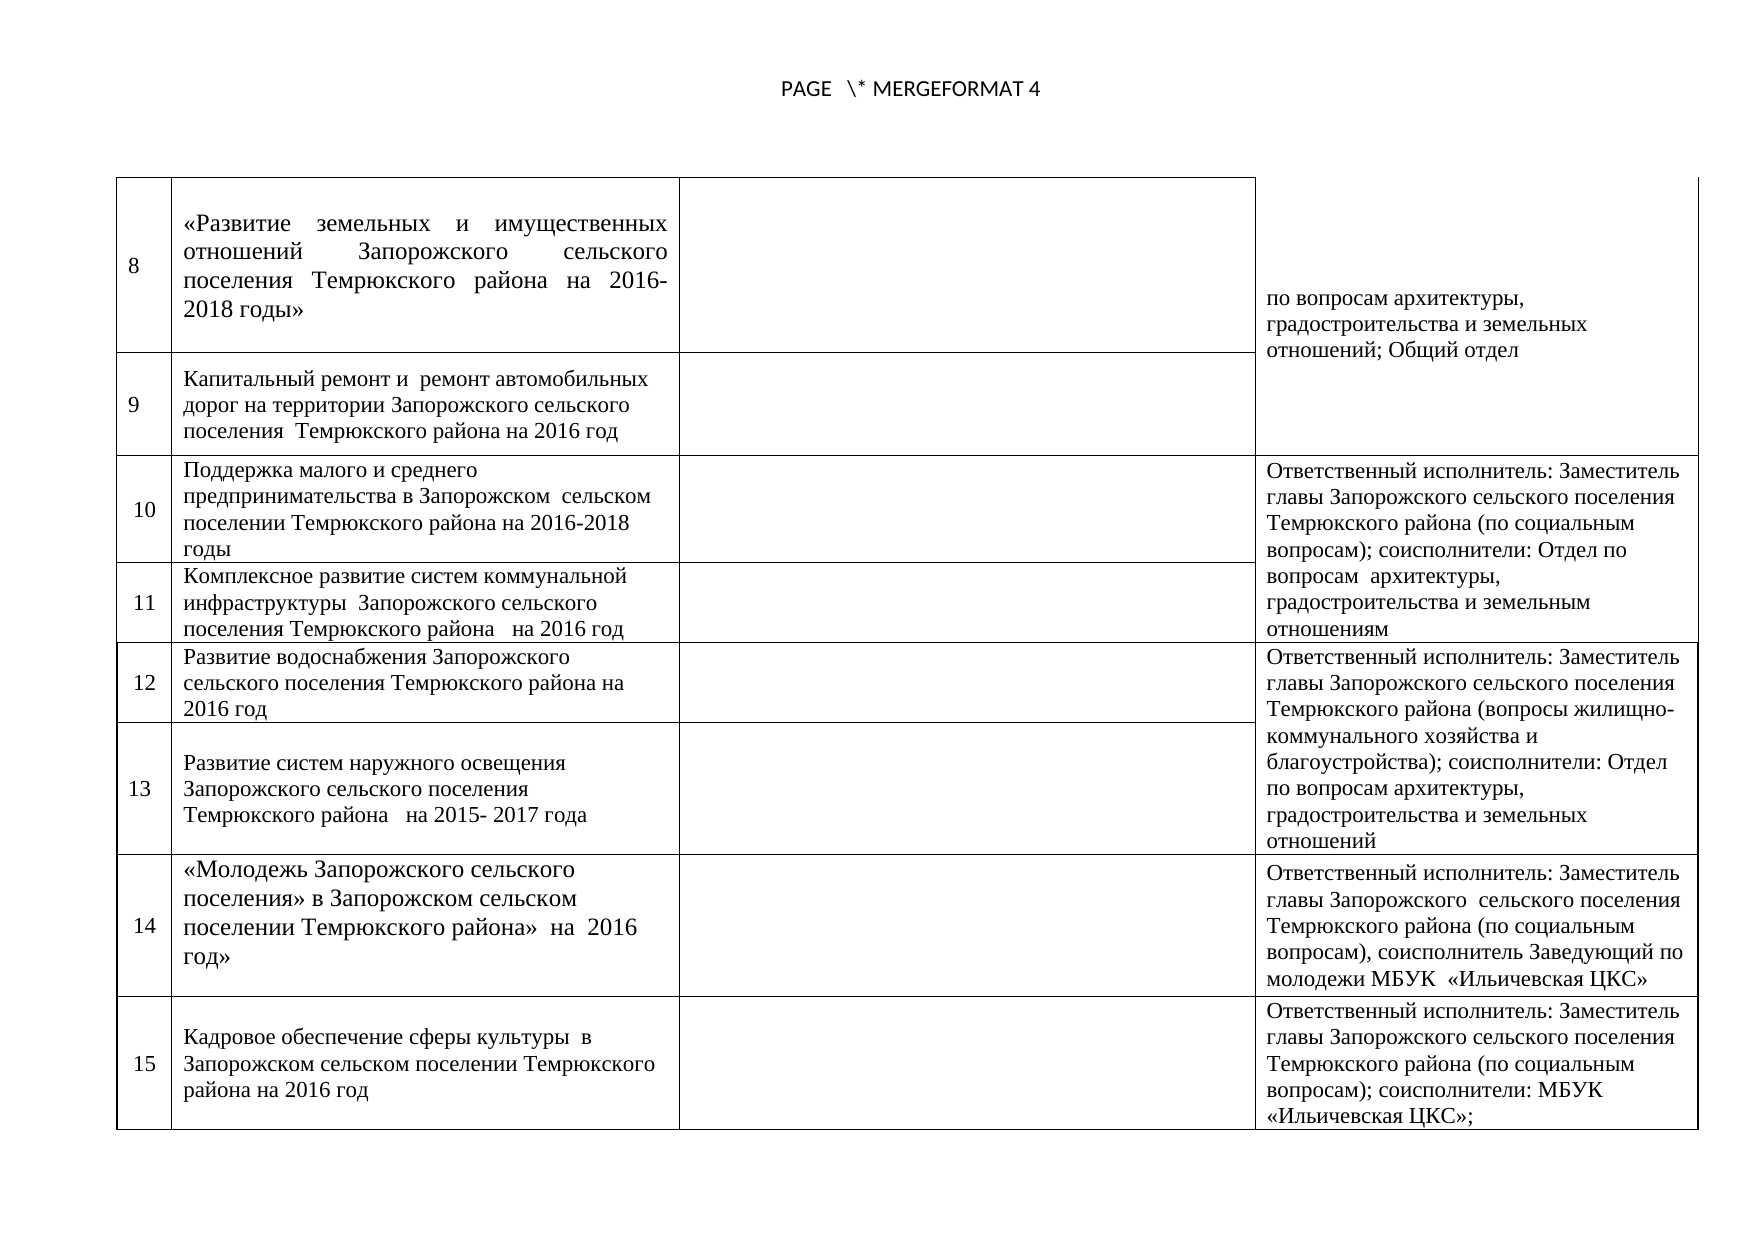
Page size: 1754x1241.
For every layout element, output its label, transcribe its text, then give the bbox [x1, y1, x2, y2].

table_cell Развитие водоснабжения Запорожского сельского поселения Темрюкского района на 2016 год [172, 643, 679, 722]
table_cell [680, 178, 1255, 352]
table_cell Поддержка малого и среднего предпринимательства в Запорожском сельском поселении Темрюкского района на 2016-2018 годы [172, 456, 679, 562]
table_cell [680, 456, 1255, 562]
table_cell [680, 723, 1255, 853]
table_cell [680, 997, 1255, 1129]
table_cell Ответственный исполнитель: Заместитель главы Запорожского сельского поселения Темрюкского района (по социальным вопросам), соисполнитель Заведующий по молодежи МБУК «Ильичевская ЦКС» [1256, 855, 1697, 996]
table_cell [680, 855, 1255, 996]
table_cell 8 [117, 178, 171, 352]
table_cell [680, 643, 1255, 722]
table_cell Кадровое обеспечение сферы культуры в Запорожском сельском поселении Темрюкского района на 2016 год [172, 997, 679, 1129]
table_cell 11 [117, 563, 171, 642]
table_cell Ответственный исполнитель: Заместитель главы Запорожского сельского поселения Темрюкского района (по социальным вопросам); соисполнители: Отдел по вопросам архитектуры, градостроительства и земельным отношениям [1256, 456, 1698, 642]
table_cell 14 [118, 855, 171, 996]
table_cell Ответственный исполнитель: Заместитель главы Запорожского сельского поселения Темрюкского района (по социальным вопросам); соисполнители: МБУК «Ильичевская ЦКС»; [1256, 997, 1697, 1129]
table_cell 10 [117, 456, 171, 562]
table_cell 12 [118, 643, 171, 722]
table_cell «Развитие земельных и имущественных отношений Запорожского сельского поселения Темрюкского района на 2016-2018 годы» [172, 178, 679, 352]
table_cell Капитальный ремонт и ремонт автомобильных дорог на территории Запорожского сельского поселения Темрюкского района на 2016 год [172, 353, 679, 455]
table_cell Ответственный исполнитель: Заместитель главы Запорожского сельского поселения Темрюкского района (вопросы жилищно-коммунального хозяйства и благоустройства); соисполнители: Отдел по вопросам архитектуры, градостроительства и земельных отношений [1256, 643, 1697, 853]
table_cell Развитие систем наружного освещения Запорожского сельского поселения Темрюкского района на 2015- 2017 года [172, 723, 679, 853]
table_cell [680, 563, 1255, 642]
table_cell 13 [118, 723, 171, 853]
table_cell «Молодежь Запорожского сельского поселения» в Запорожском сельском поселении Темрюкского района» на 2016 год» [172, 855, 679, 996]
table_cell [1256, 388, 1698, 455]
table_cell 15 [118, 997, 171, 1129]
table_cell Комплексное развитие систем коммунальной инфраструктуры Запорожского сельского поселения Темрюкского района на 2016 год [172, 563, 679, 642]
table_cell [680, 353, 1255, 455]
table_cell 9 [117, 353, 171, 455]
